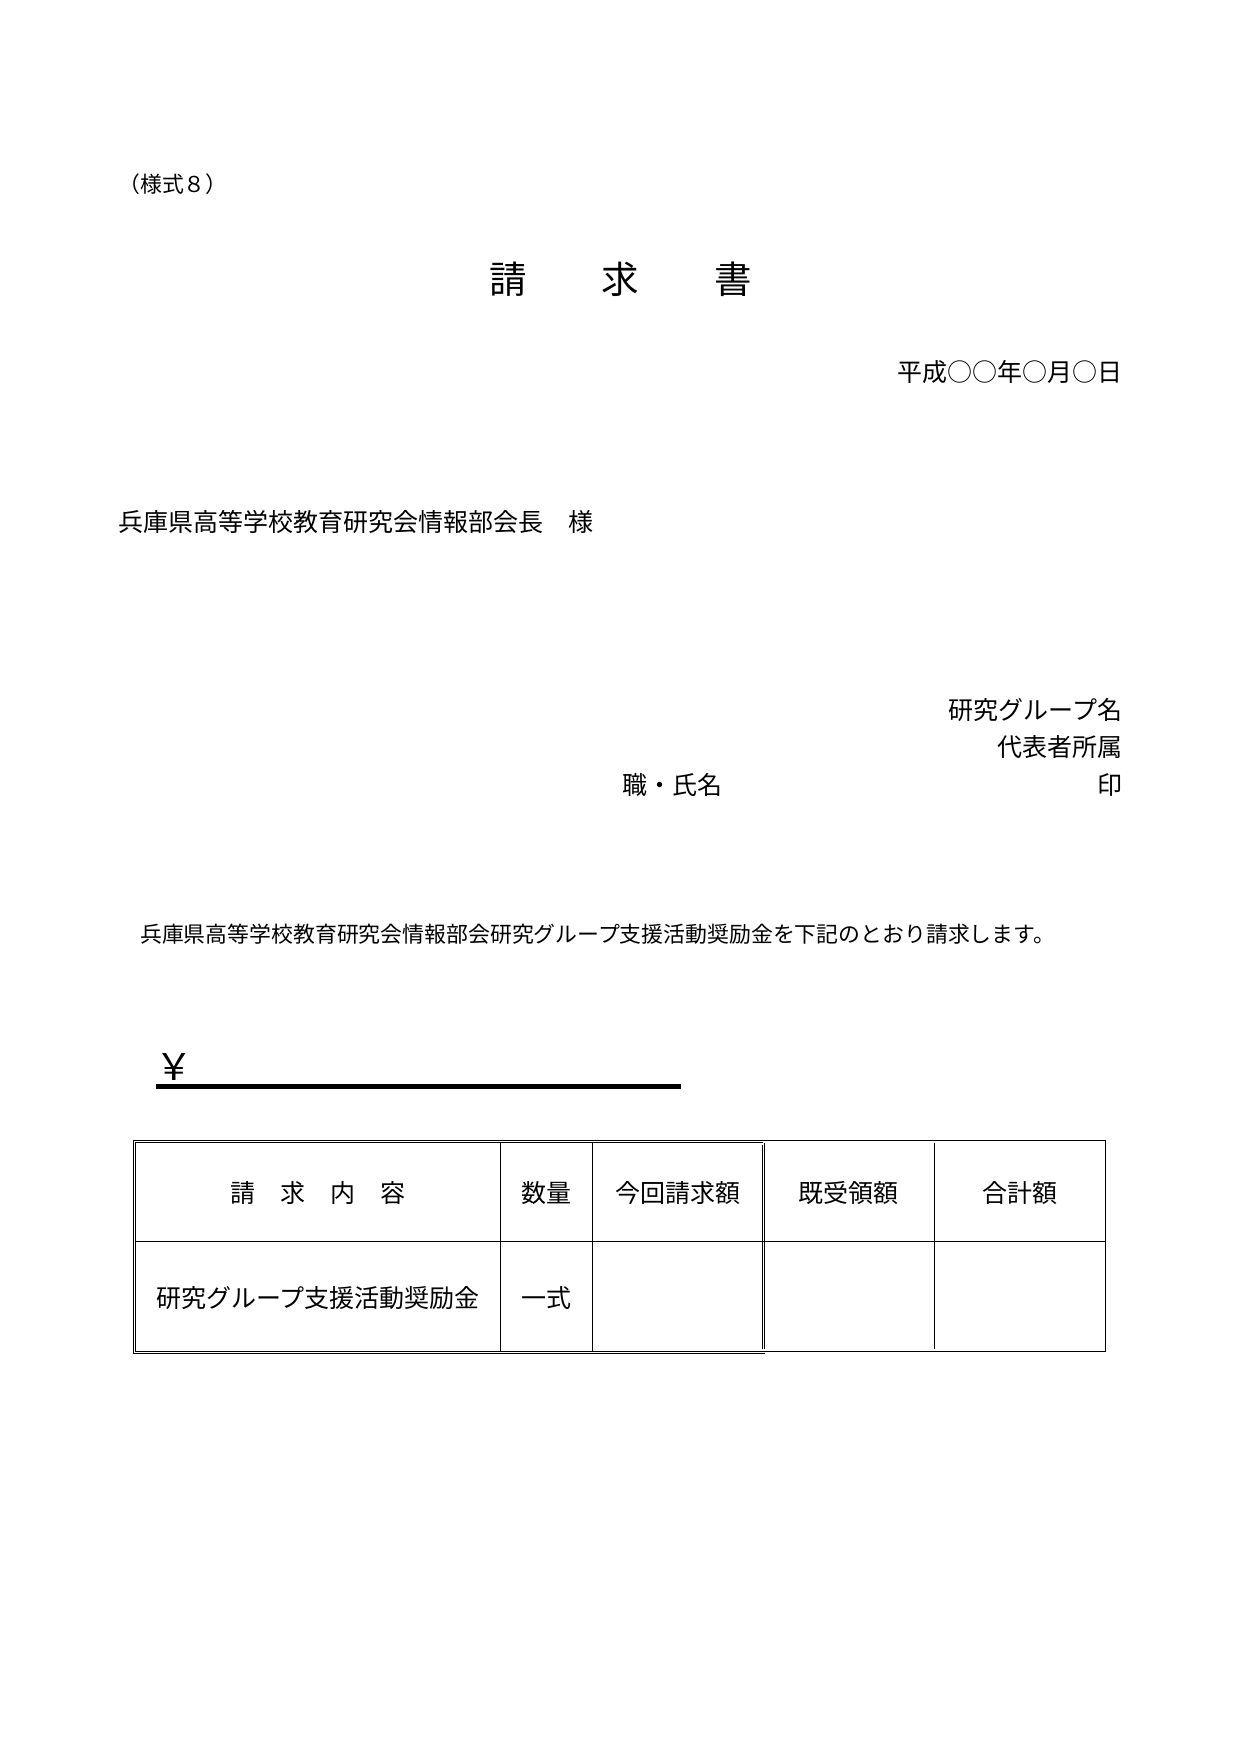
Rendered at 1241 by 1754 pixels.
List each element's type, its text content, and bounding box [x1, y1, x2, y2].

table_cell [934, 1242, 1105, 1351]
table_header 請 求 内 容 [136, 1143, 500, 1241]
text 職・氏名 印 [118, 764, 1122, 802]
text 平成○○年○月○日 [118, 352, 1122, 389]
text （様式８） [118, 164, 1122, 202]
table_cell [593, 1242, 763, 1351]
table_header 既受領額 [763, 1141, 934, 1241]
table_cell 一式 [501, 1242, 592, 1351]
table_header 数量 [501, 1143, 592, 1241]
text 研究グループ名 [118, 689, 1122, 727]
text 兵庫県高等学校教育研究会情報部会研究グループ支援活動奨励金を下記のとおり請求します。 [118, 914, 1122, 952]
table_header 合計額 [934, 1141, 1105, 1241]
table_header 今回請求額 [593, 1143, 763, 1241]
table_cell 研究グループ支援活動奨励金 [136, 1242, 500, 1351]
text 請 求 書 [118, 239, 1122, 314]
table_cell [763, 1242, 934, 1351]
text 兵庫県高等学校教育研究会情報部会長 様 [118, 502, 1122, 539]
text ￥ [118, 1027, 1122, 1102]
text 代表者所属 [118, 727, 1122, 764]
